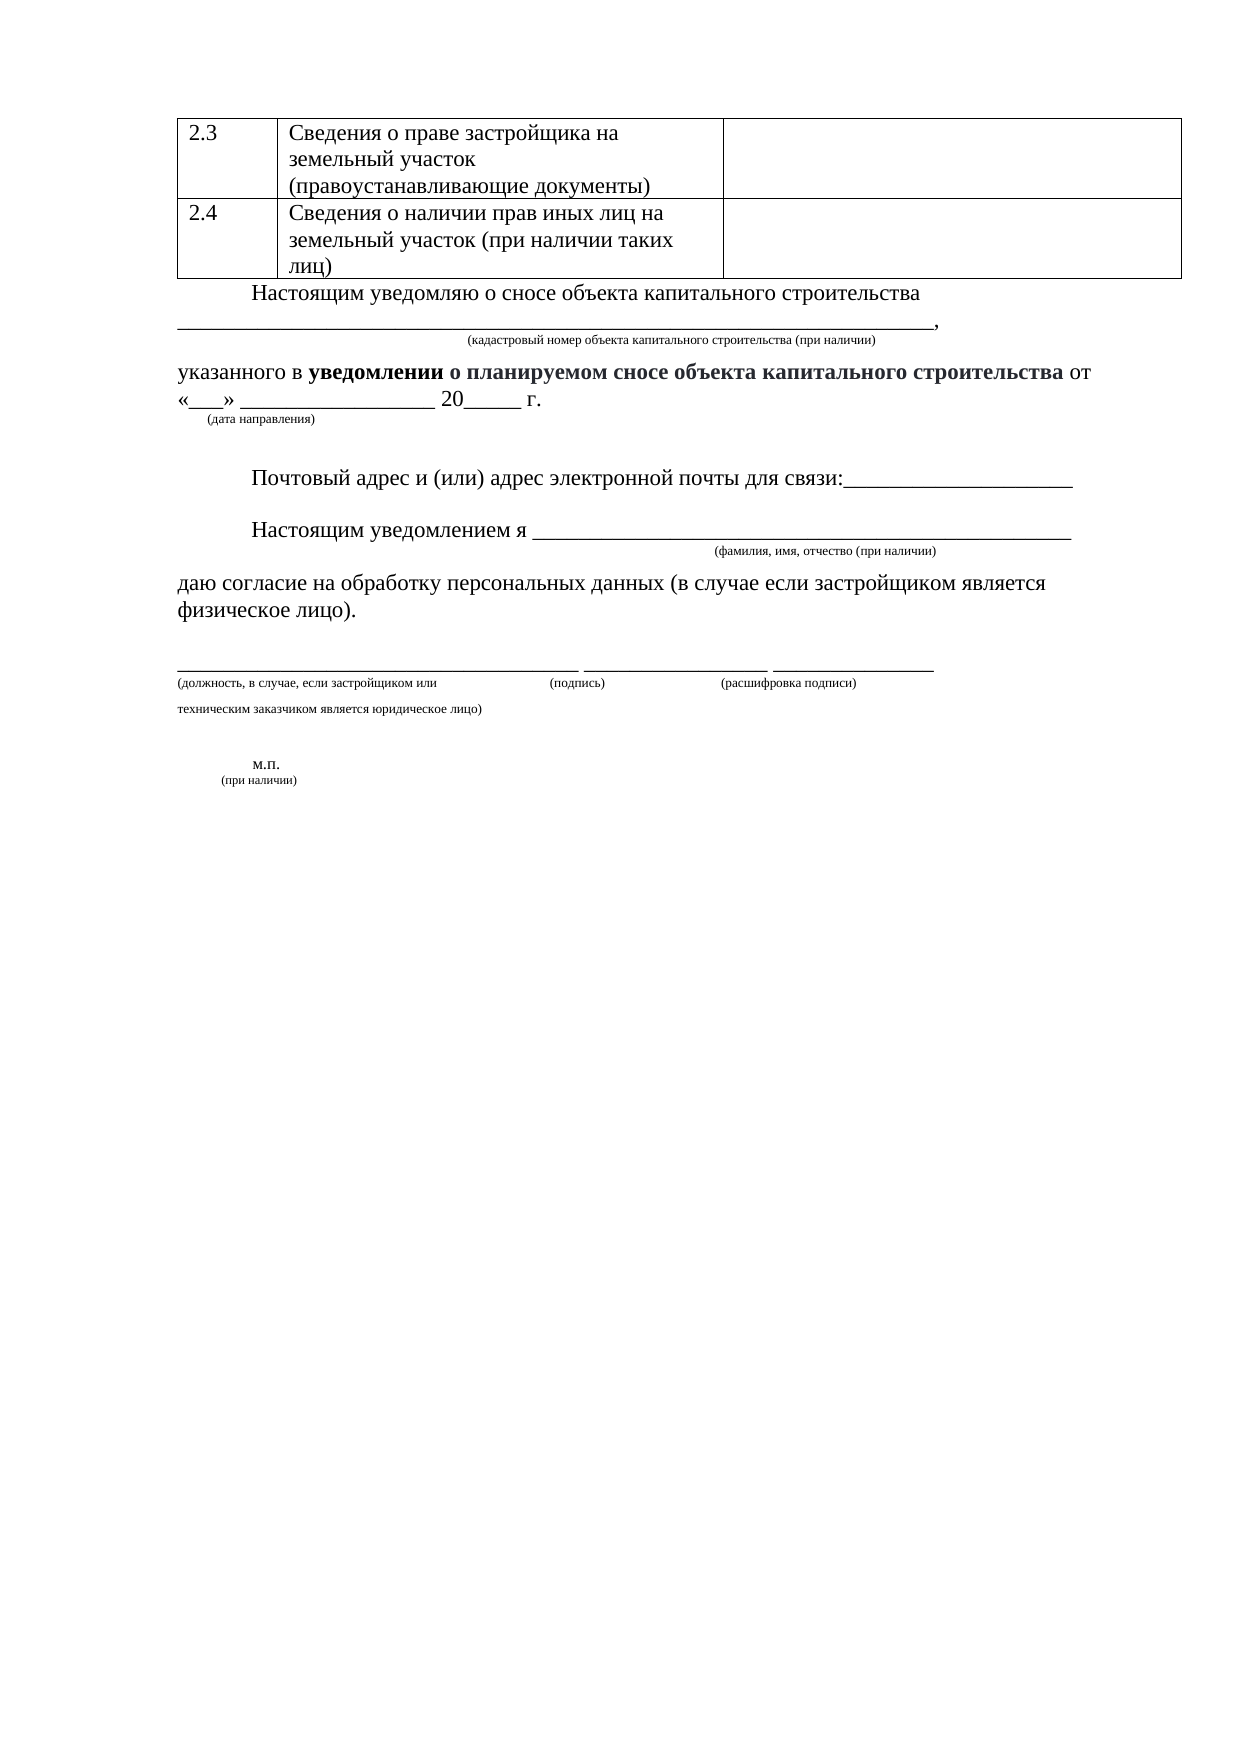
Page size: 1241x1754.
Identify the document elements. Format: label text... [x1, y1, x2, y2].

text Настоящим уведомлением я _______________________________________________ [177, 517, 1152, 543]
table_cell Сведения о наличии прав иных лиц на земельный участок (при наличии таких лиц) [278, 199, 723, 278]
table_cell 2.3 [178, 119, 277, 198]
table_cell [724, 119, 1181, 198]
text техническим заказчиком является юридическое лицо) [177, 701, 1152, 727]
text (дата направления) [177, 411, 1152, 437]
text (при наличии) [177, 773, 1152, 787]
table_cell [724, 199, 1181, 278]
text (кадастровый номер объекта капитального строительства (при наличии) [177, 332, 1152, 358]
text Настоящим уведомляю о сносе объекта капитального строительства [177, 279, 1152, 306]
text ___________________________________ ________________ ______________ [177, 648, 1152, 675]
text __________________________________________________________________, [177, 306, 1152, 332]
text (фамилия, имя, отчество (при наличии) [177, 543, 1152, 569]
text Почтовый адрес и (или) адрес электронной почты для связи:____________________ [177, 464, 1152, 490]
text указанного в уведомлении о планируемом сносе объекта капитального строительства от «___» _________________ 20_____ г. [177, 358, 1152, 411]
table_cell 2.4 [178, 199, 277, 278]
text (должность, в случае, если застройщиком или (подпись) (расшифровка подписи) [177, 675, 1152, 701]
text м.п. [177, 754, 1152, 773]
table_cell Сведения о праве застройщика на земельный участок (правоустанавливающие документы) [278, 119, 723, 198]
text даю согласие на обработку персональных данных (в случае если застройщиком является физическое лицо). [177, 569, 1152, 622]
